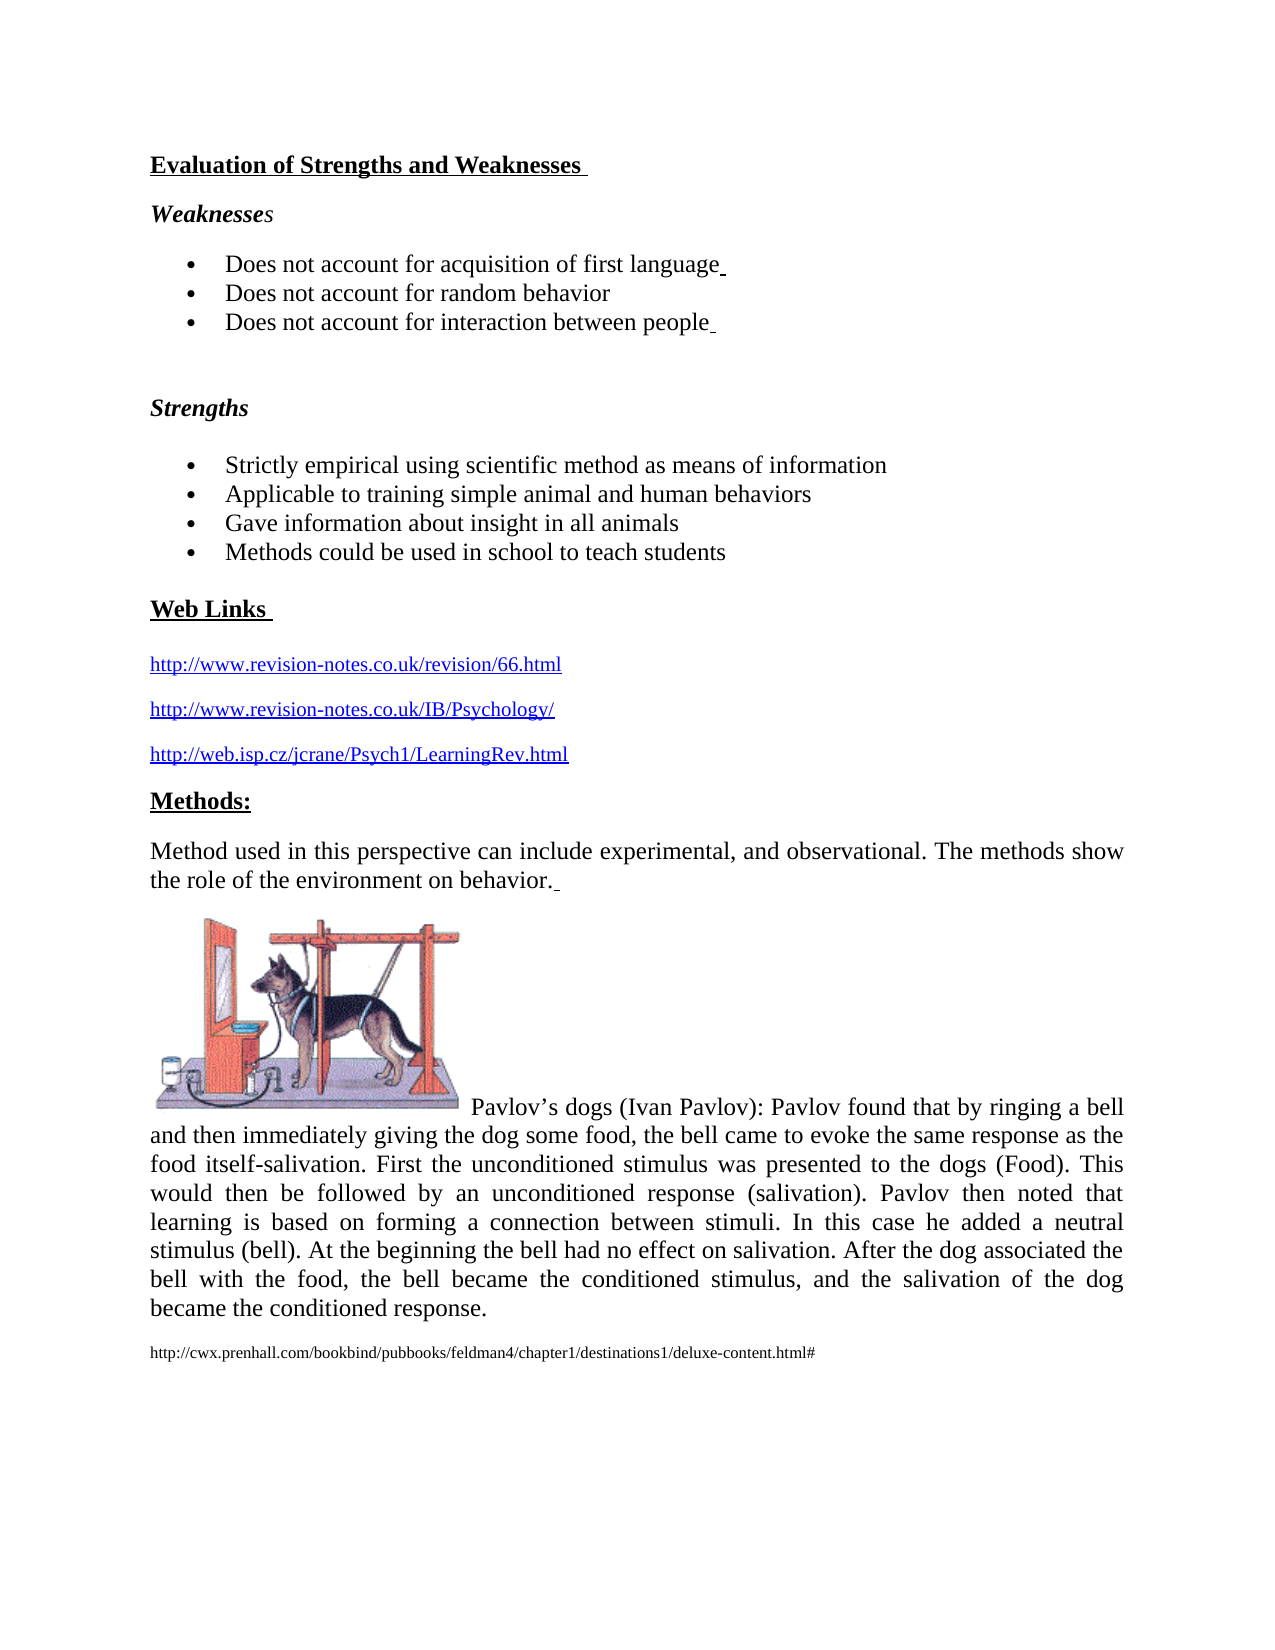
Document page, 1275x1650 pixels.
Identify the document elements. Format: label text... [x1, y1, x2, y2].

text http://cwx.prenhall.com/bookbind/pubbooks/feldman4/chapter1/destinations1/deluxe-content.html# [150, 1342, 1125, 1362]
text Web Links [150, 594, 1125, 623]
list Does not account for acquisition of first language [187, 249, 1125, 278]
text http://www.revision-notes.co.uk/revision/66.html [150, 652, 1125, 676]
text http://www.revision-notes.co.uk/IB/Psychology/ [150, 697, 1125, 721]
text Method used in this perspective can include experimental, and observational. The methods show the role of the environment on behavior. [150, 836, 1125, 893]
list Does not account for random behavior [187, 278, 1125, 307]
text http://web.isp.cz/jcrane/Psych1/LearningRev.html [150, 741, 1125, 766]
list Gave information about insight in all animals [187, 508, 1125, 537]
text Evaluation of Strengths and Weaknesses [150, 150, 1125, 179]
list Strictly empirical using scientific method as means of information [187, 450, 1125, 479]
list Applicable to training simple animal and human behaviors [187, 479, 1125, 508]
list Methods could be used in school to teach students [187, 537, 1125, 565]
text Methods: [150, 786, 1125, 815]
picture [150, 914, 471, 1115]
text Weaknesses [150, 199, 1125, 228]
text Pavlov’s dogs (Ivan Pavlov): Pavlov found that by ringing a bell and then immediately giving the dog some food, the bell came to evoke the same response as the food itself-salivation. First the unconditioned stimulus was presented to the dogs (Food). This would then be followed by an unconditioned response (salivation). Pavlov then noted that learning is based on forming a connection between stimuli. In this case he added a neutral stimulus (bell). At the beginning the bell had no effect on salivation. After the dog associated the bell with the food, the bell became the conditioned stimulus, and the salivation of the dog became the conditioned response. [150, 914, 1125, 1322]
list Does not account for interaction between people [187, 307, 1125, 335]
text Strengths [150, 393, 1125, 422]
